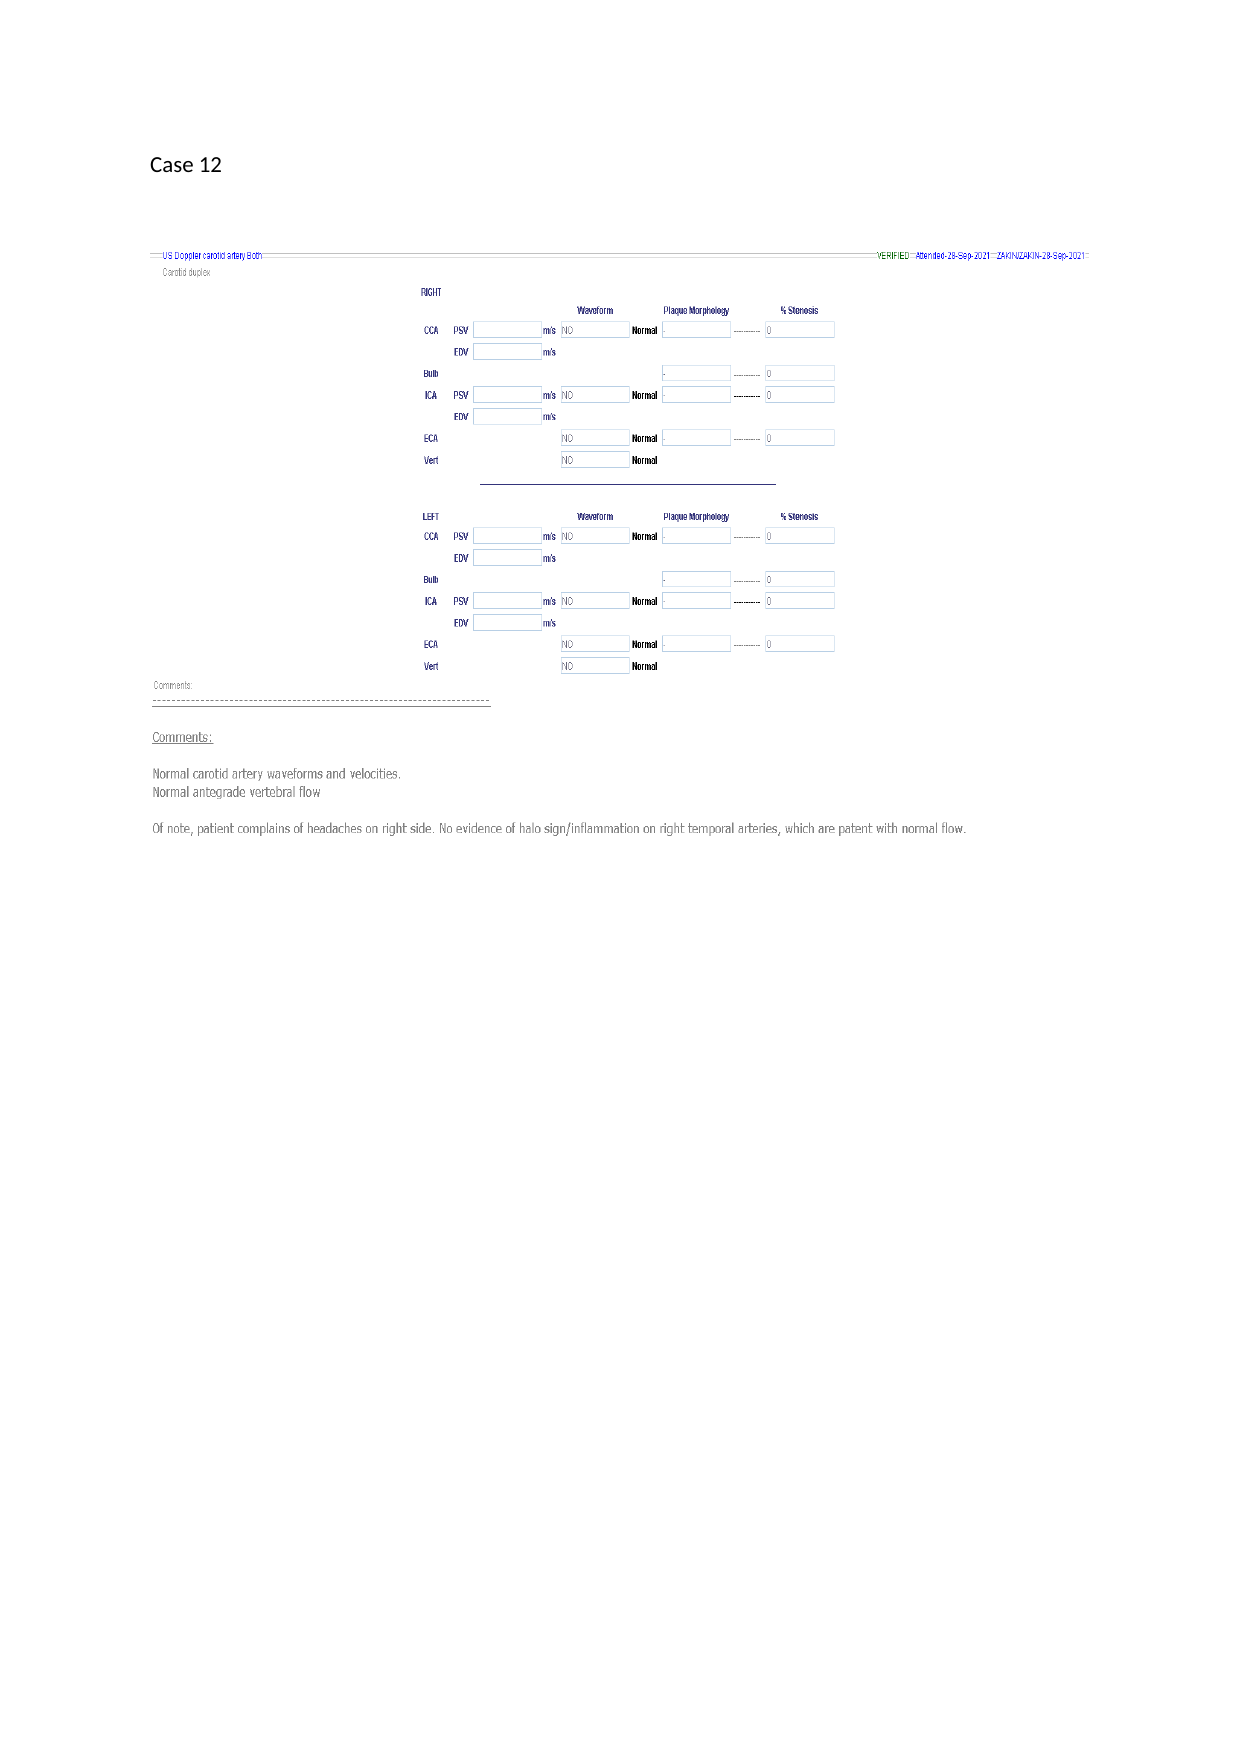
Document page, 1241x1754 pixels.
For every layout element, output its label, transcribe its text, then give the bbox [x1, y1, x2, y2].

text Case 12 [150, 150, 1090, 178]
picture [150, 243, 1089, 857]
